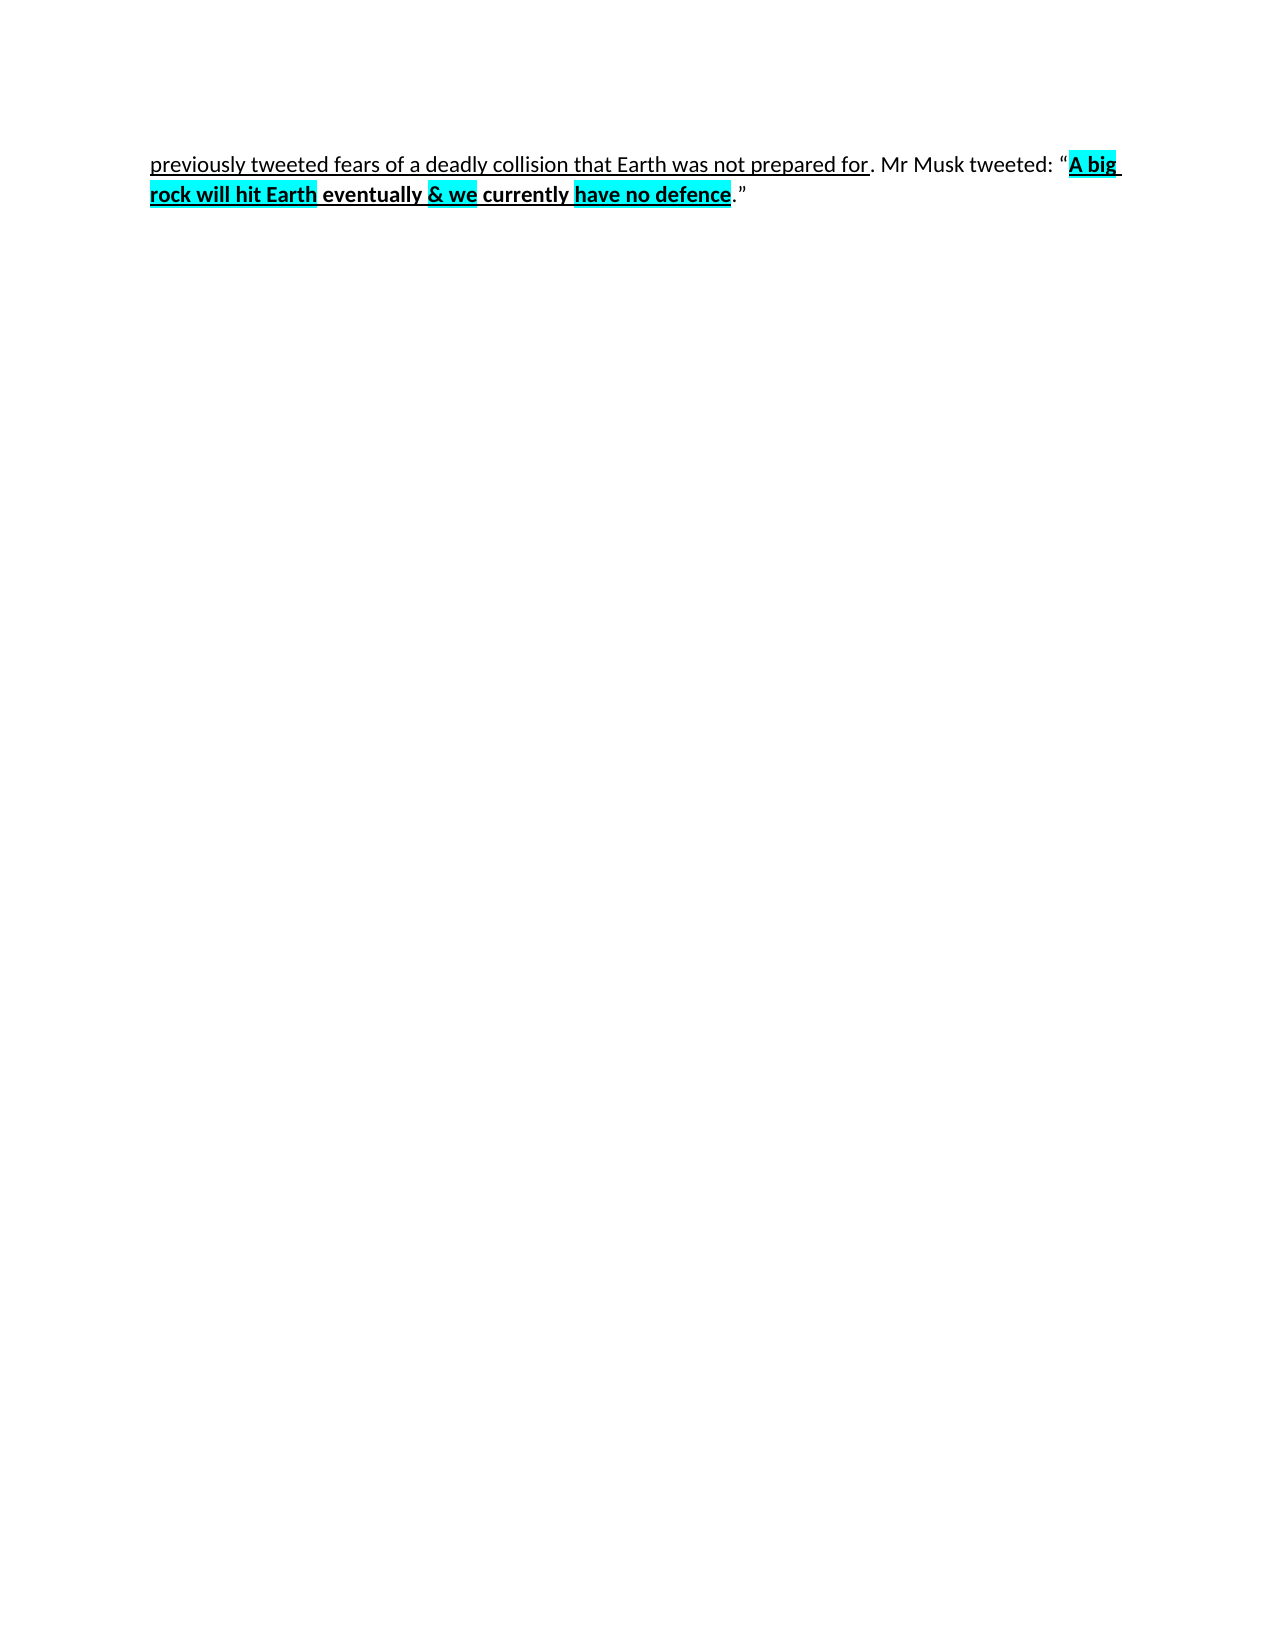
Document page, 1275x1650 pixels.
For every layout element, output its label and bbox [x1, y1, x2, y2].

text [150, 150, 1125, 208]
